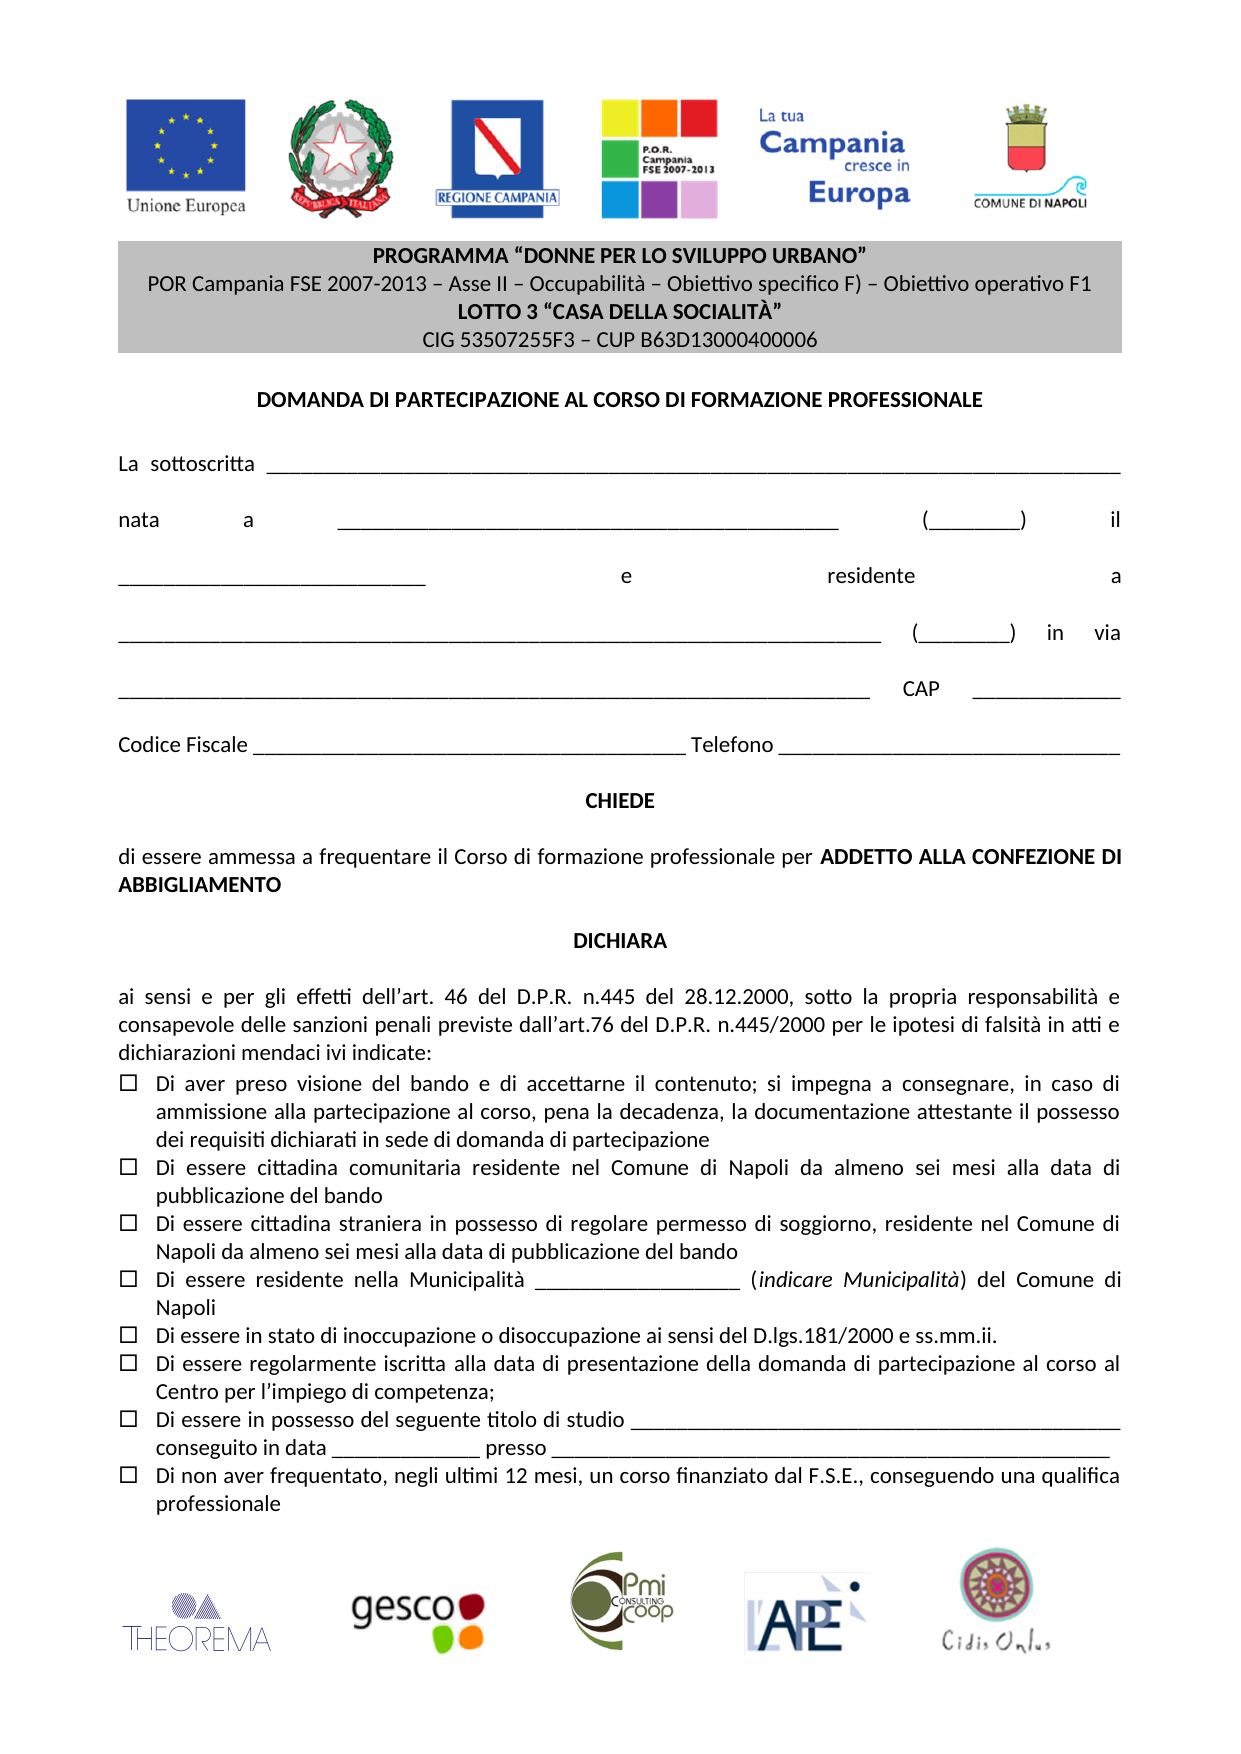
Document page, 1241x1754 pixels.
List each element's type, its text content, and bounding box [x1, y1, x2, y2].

text POR Campania FSE 2007-2013 – Asse II – Occupabilità – Obiettivo specifico F) – Obiettivo operativo F1 [118, 269, 1122, 297]
text CIG 53507255F3 – CUP B63D13000400006 [118, 325, 1122, 353]
picture [743, 1571, 871, 1657]
picture [118, 1593, 276, 1657]
text DICHIARA [118, 926, 1122, 954]
text ai sensi e per gli effetti dell’art. 46 del D.P.R. n.445 del 28.12.2000, sotto la propria responsabilità e consapevole delle sanzioni penali previste dall’art.76 del D.P.R. n.445/2000 per le ipotesi di falsità in atti e dichiarazioni mendaci ivi indicate: [118, 982, 1122, 1066]
text LOTTO 3 “CASA DELLA SOCIALITÀ” [118, 297, 1122, 325]
list Di essere cittadina comunitaria residente nel Comune di Napoli da almeno sei mesi alla data di pubblicazione del bando [118, 1153, 1122, 1209]
list Di essere cittadina straniera in possesso di regolare permesso di soggiorno, residente nel Comune di Napoli da almeno sei mesi alla data di pubblicazione del bando [118, 1209, 1122, 1265]
list Di aver preso visione del bando e di accettarne il contenuto; si impegna a consegnare, in caso di ammissione alla partecipazione al corso, pena la decadenza, la documentazione attestante il possesso dei requisiti dichiarati in sede di domanda di partecipazione [118, 1069, 1122, 1153]
title DOMANDA DI PARTECIPAZIONE AL CORSO DI FORMAZIONE PROFESSIONALE [118, 385, 1122, 413]
list Di essere in possesso del seguente titolo di studio ___________________________________________ conseguito in data _____________ presso _________________________________________________ [118, 1405, 1122, 1461]
list Di essere regolarmente iscritta alla data di presentazione della domanda di partecipazione al corso al Centro per l’impiego di competenza; [118, 1349, 1122, 1405]
list Di essere in stato di inoccupazione o disoccupazione ai sensi del D.lgs.181/2000 e ss.mm.ii. [118, 1321, 1122, 1349]
picture [938, 1546, 1053, 1657]
text La sottoscritta ___________________________________________________________________________ nata a ____________________________________________ (________) il ___________________________ e residente a ___________________________________________________________________ (________) in via __________________________________________________________________ CAP _____________ Codice Fiscale ______________________________________ Telefono ______________________________ [118, 449, 1122, 758]
picture [118, 73, 1114, 241]
text CHIEDE [118, 786, 1122, 814]
picture [343, 1581, 499, 1657]
picture [566, 1545, 677, 1657]
text di essere ammessa a frequentare il Corso di formazione professionale per ADDETTO ALLA CONFEZIONE DI ABBIGLIAMENTO [118, 842, 1122, 898]
list Di non aver frequentato, negli ultimi 12 mesi, un corso finanziato dal F.S.E., conseguendo una qualifica professionale [118, 1461, 1122, 1517]
text PROGRAMMA “DONNE PER LO SVILUPPO URBANO” [118, 241, 1122, 269]
list Di essere residente nella Municipalità __________________ (indicare Municipalità) del Comune di Napoli [118, 1265, 1122, 1321]
